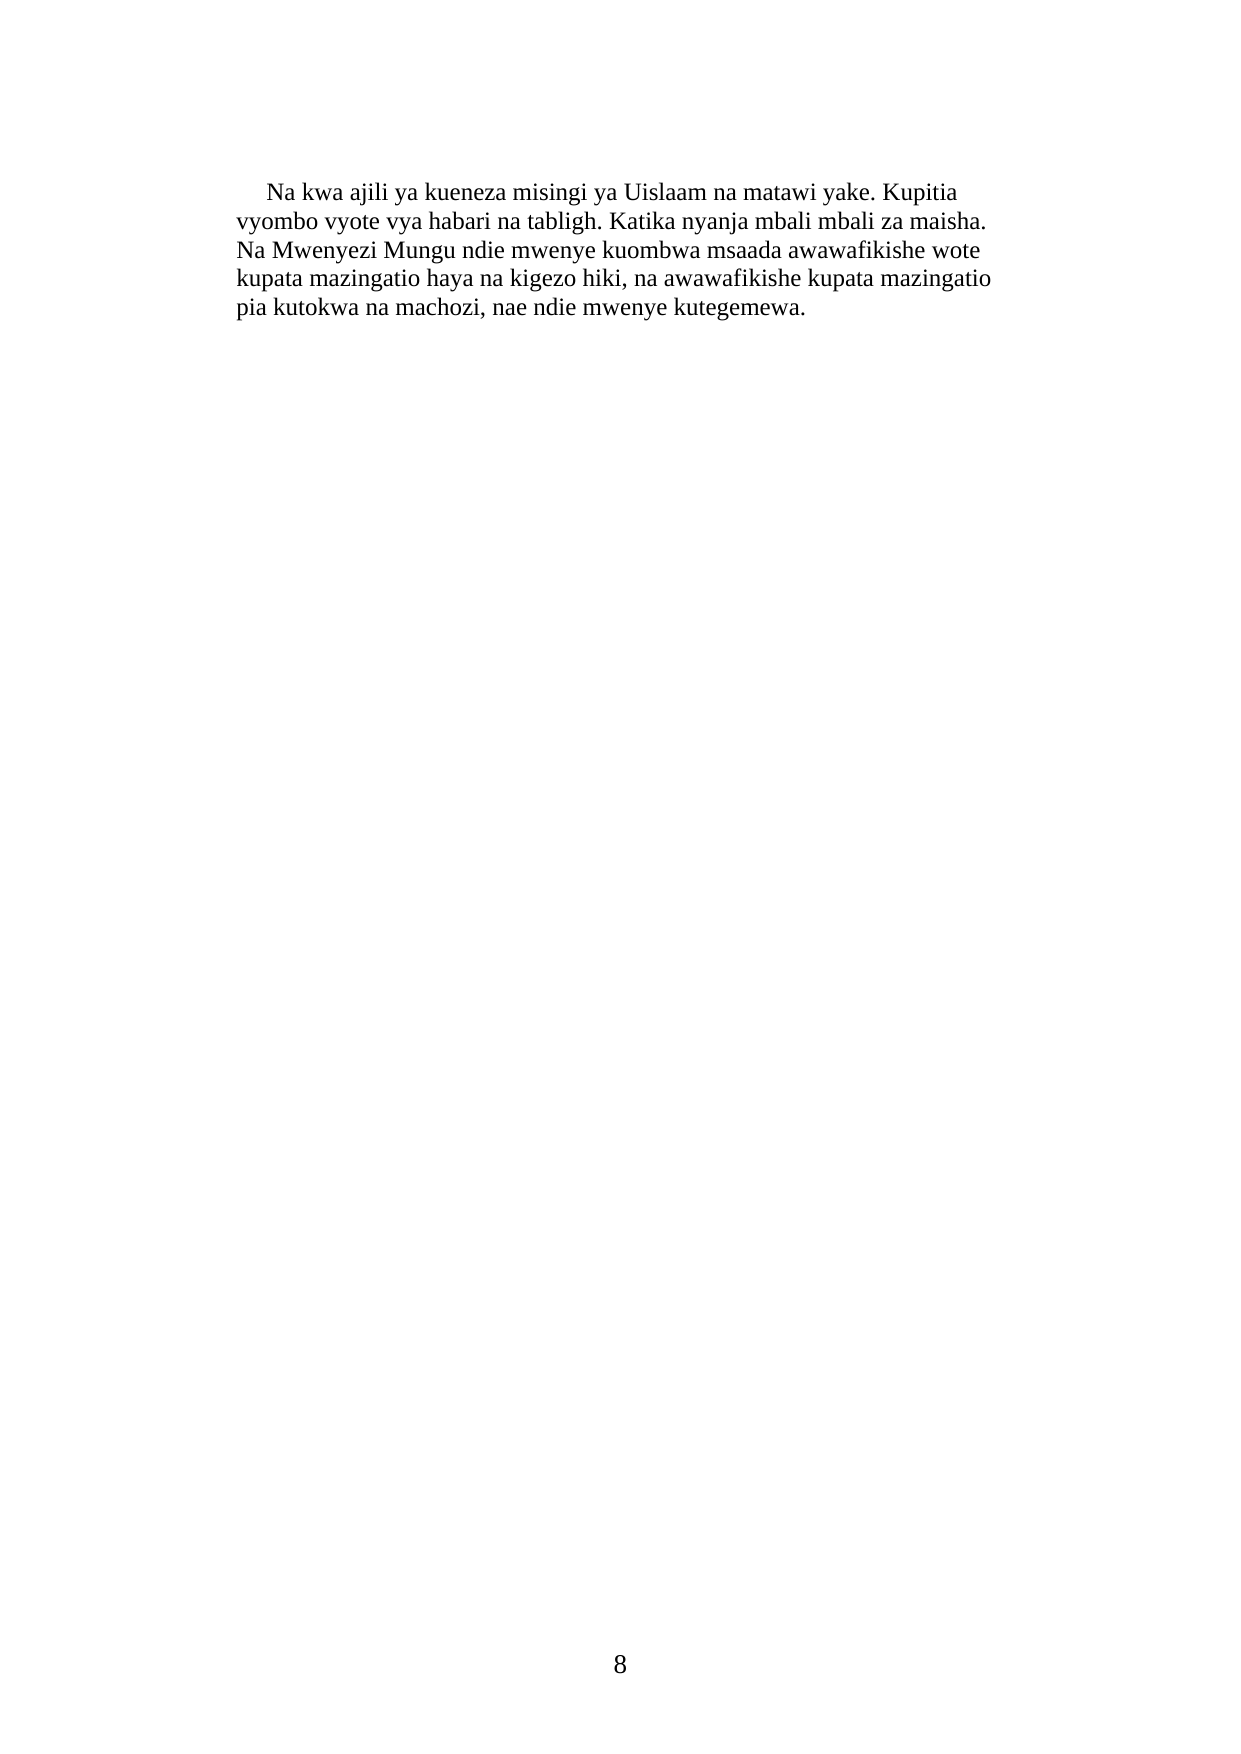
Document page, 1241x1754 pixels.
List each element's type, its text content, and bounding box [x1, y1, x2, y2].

text Na kwa ajili ya kueneza misingi ya Uislaam na matawi yake. Kupitia vyombo vyote vya habari na tabligh. Katika nyanja mbali mbali za maisha. Na Mwenyezi Mungu ndie mwenye kuombwa msaada awawafikishe wote kupata mazingatio haya na kigezo hiki, na awawafikishe kupata mazingatio pia kutokwa na machozi, nae ndie mwenye kutegemewa. [236, 177, 1004, 321]
